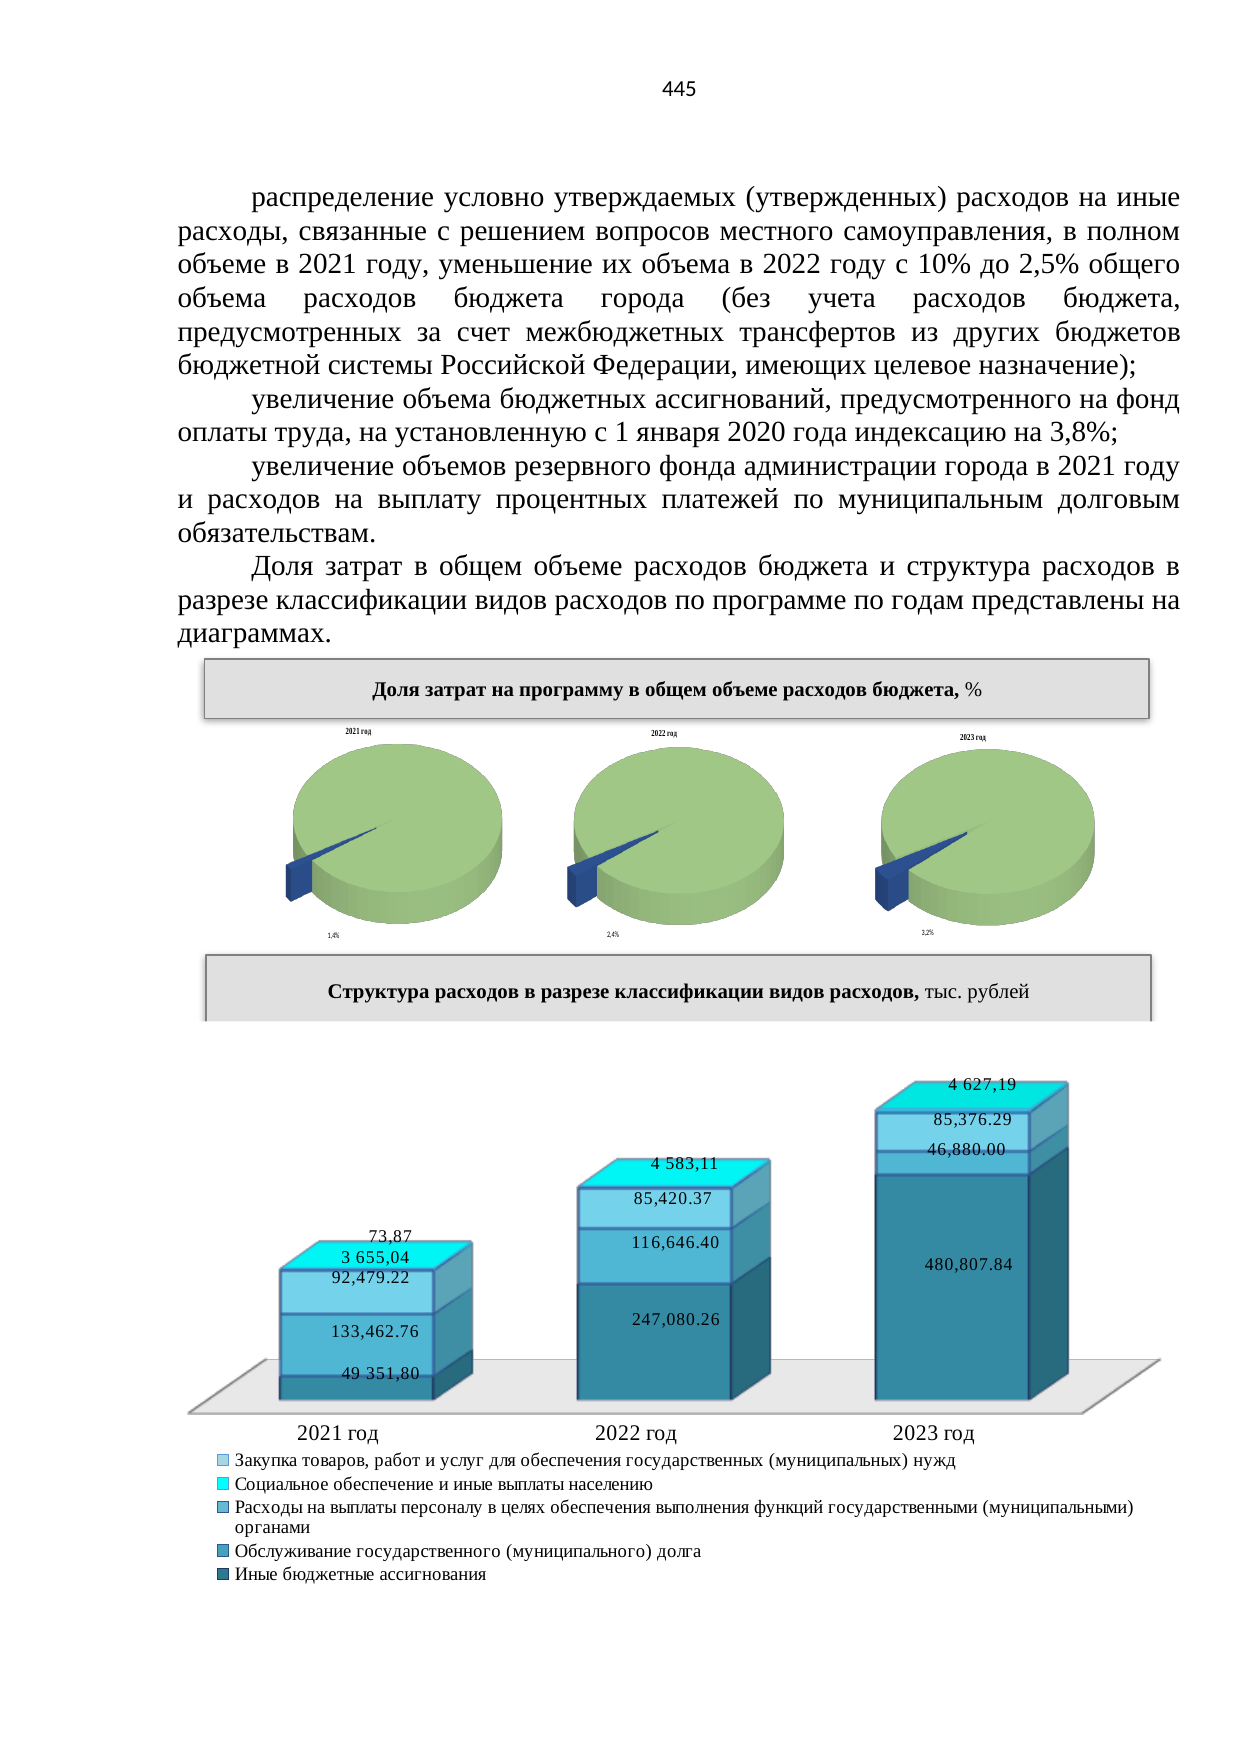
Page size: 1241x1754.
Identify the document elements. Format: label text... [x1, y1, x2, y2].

text увеличение объемов резервного фонда администрации города в 2021 году и расходов на выплату процентных платежей по муниципальным долговым обязательствам. [177, 448, 1181, 548]
text Доля затрат в общем объеме расходов бюджета и структура расходов в разрезе классификации видов расходов по программе по годам представлены на диаграммах. [177, 548, 1181, 649]
text распределение условно утверждаемых (утвержденных) расходов на иные расходы, связанные с решением вопросов местного самоуправления, в полном объеме в 2021 году, уменьшение их объема в 2022 году с 10% до 2,5% общего объема расходов бюджета города (без учета расходов бюджета, предусмотренных за счет межбюджетных трансфертов из других бюджетов бюджетной системы Российской Федерации, имеющих целевое назначение); [177, 179, 1181, 381]
text увеличение объема бюджетных ассигнований, предусмотренного на фонд оплаты труда, на установленную с 1 января 2020 года индексацию на 3,8%; [177, 381, 1181, 448]
